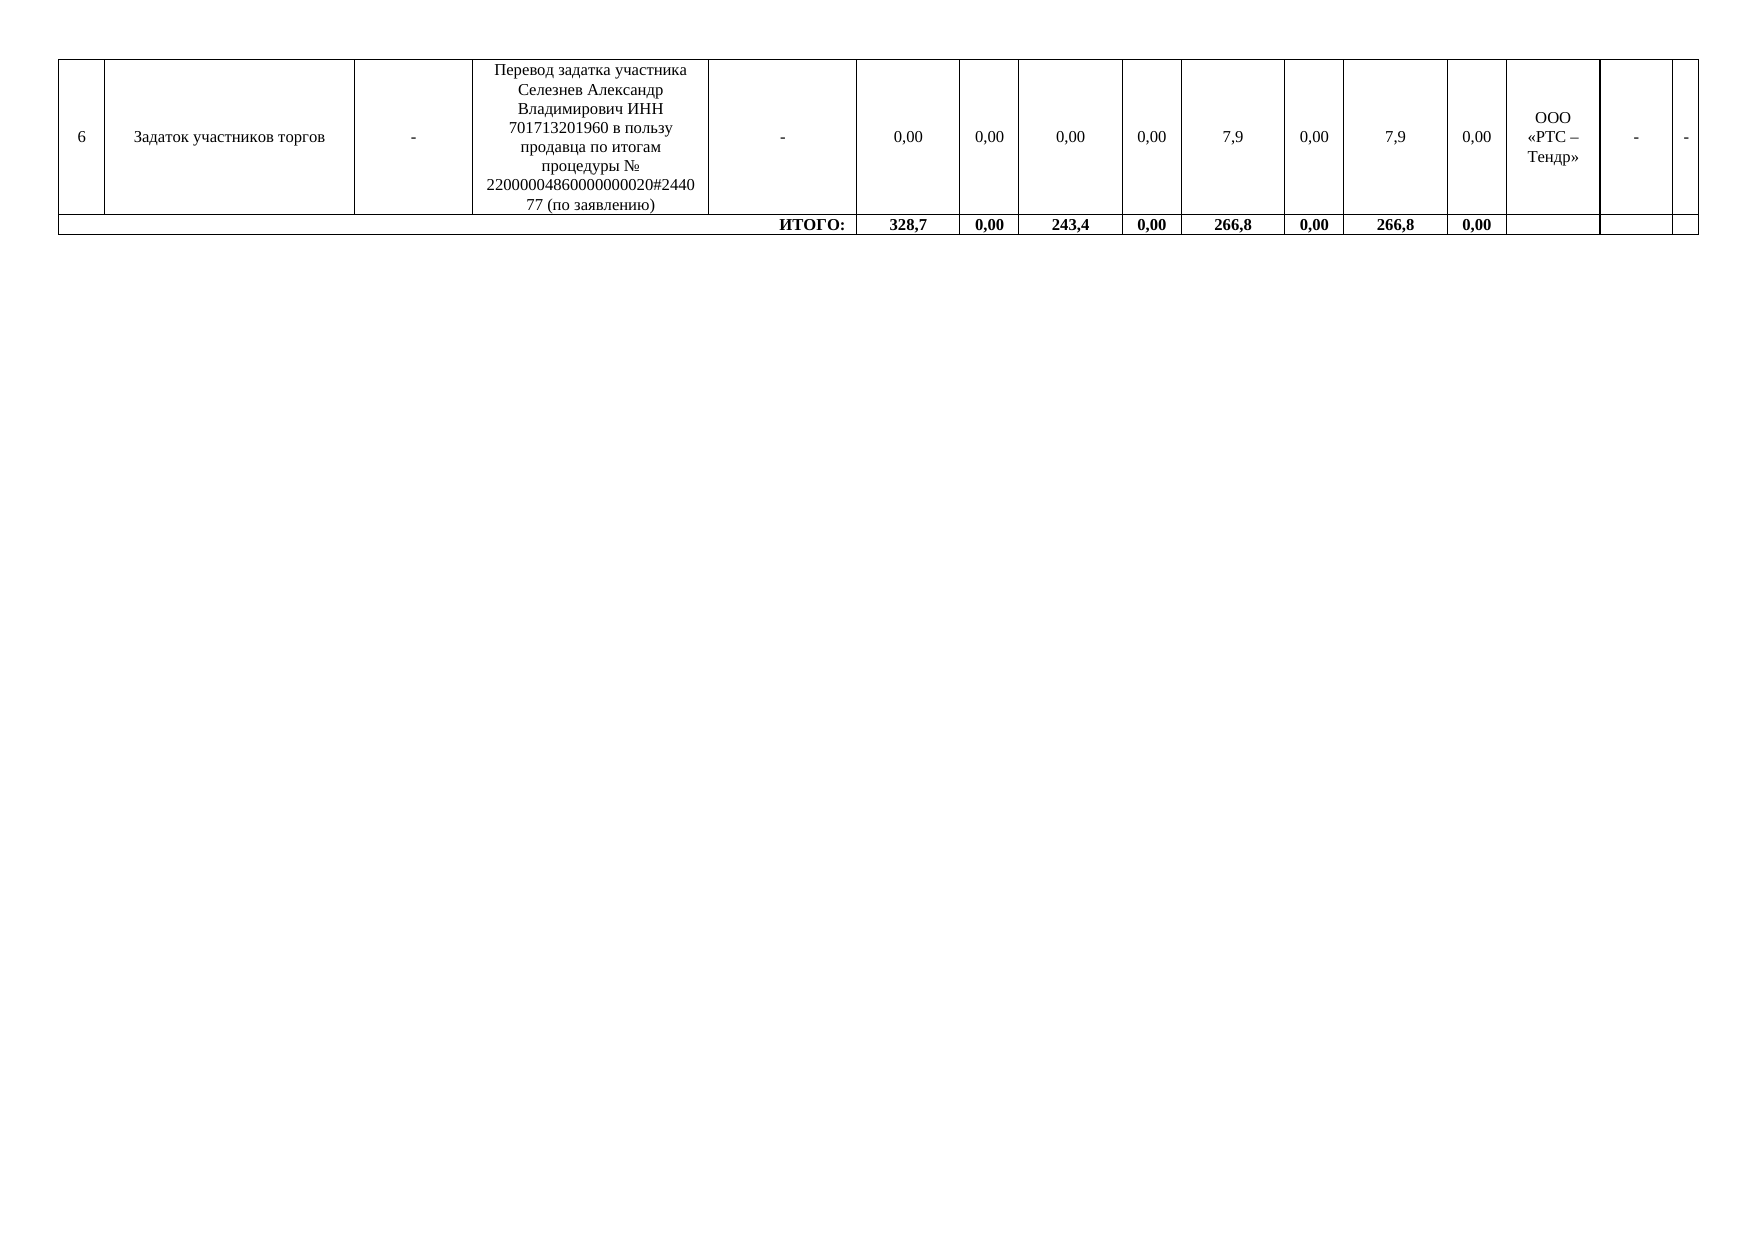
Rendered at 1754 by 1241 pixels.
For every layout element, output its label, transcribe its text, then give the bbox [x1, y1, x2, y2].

table_cell [1601, 215, 1672, 234]
table_cell 243,4 [1019, 215, 1122, 234]
table_cell - [709, 60, 856, 213]
table_cell - [1601, 60, 1672, 213]
table_cell 266,8 [1182, 215, 1284, 234]
table_cell 328,7 [857, 215, 959, 234]
table_cell 7,9 [1182, 60, 1284, 213]
table_cell ООО «РТС – Тендр» [1507, 60, 1599, 213]
table_cell ИТОГО: [59, 215, 856, 234]
table_cell 7,9 [1344, 60, 1447, 213]
table_cell 0,00 [960, 215, 1018, 234]
table_cell 0,00 [1448, 60, 1506, 213]
table_cell 266,8 [1344, 215, 1447, 234]
table_cell 0,00 [1123, 60, 1181, 213]
table_cell Задаток участников торгов [105, 60, 354, 213]
table_cell 6 [59, 60, 104, 213]
table_cell 0,00 [1123, 215, 1181, 234]
table_cell - [1673, 60, 1698, 213]
table_cell 0,00 [1448, 215, 1506, 234]
table_cell [1673, 215, 1698, 234]
table_cell 0,00 [960, 60, 1018, 213]
table_cell 0,00 [1285, 60, 1343, 213]
table_cell 0,00 [857, 60, 959, 213]
table_cell 0,00 [1019, 60, 1122, 213]
table_cell Перевод задатка участника Селезнев Александр Владимирович ИНН 701713201960 в пользу продавца по итогам процедуры № 22000004860000000020#244077 (по заявлению) [473, 60, 708, 213]
table_cell - [355, 60, 472, 213]
table_cell 0,00 [1285, 215, 1343, 234]
table_cell [1507, 215, 1599, 234]
